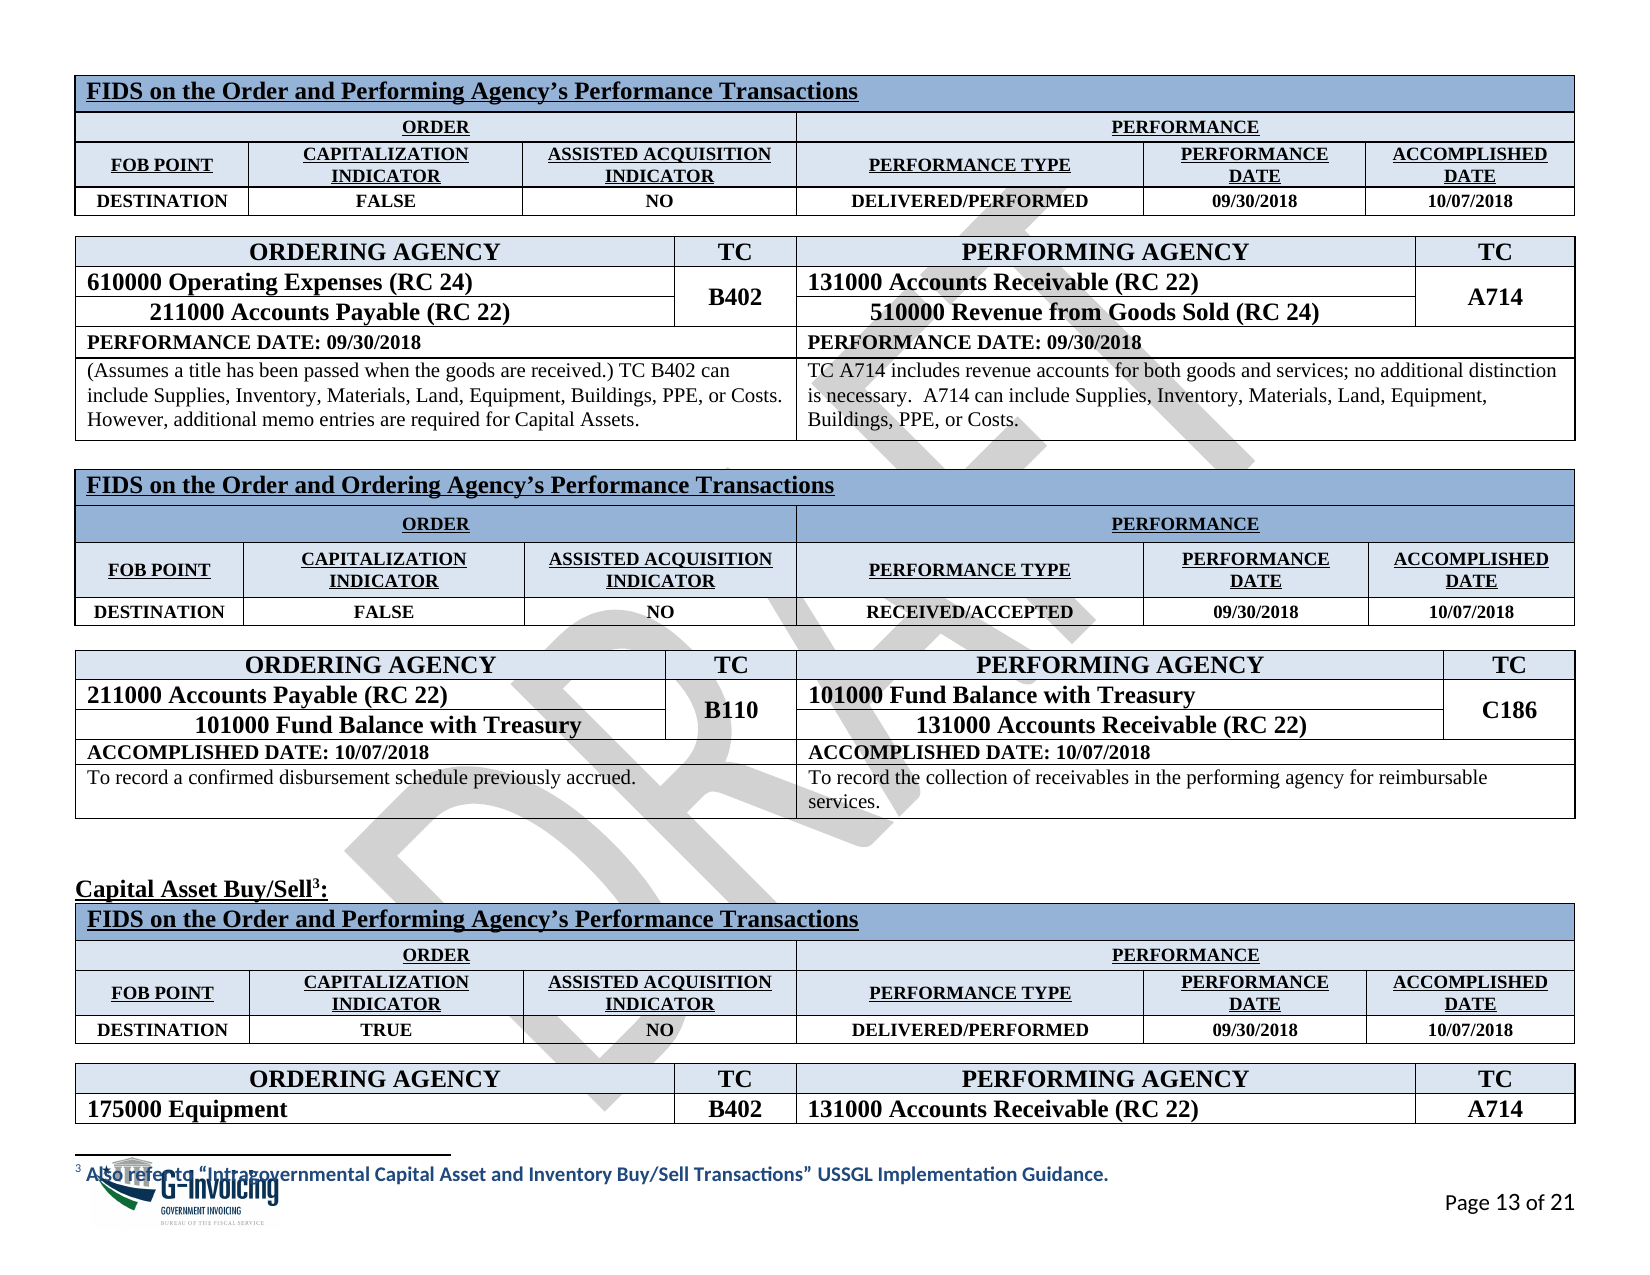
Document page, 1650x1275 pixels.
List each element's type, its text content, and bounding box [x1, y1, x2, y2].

table_cell ASSISTED ACQUISITION INDICATOR [525, 543, 796, 597]
table_cell B110 [666, 680, 796, 739]
table_cell 09/30/2018 [1144, 188, 1365, 215]
table_cell A714 [1416, 267, 1574, 326]
table_cell PERFORMANCE DATE [1144, 971, 1366, 1015]
table_header TC [675, 1064, 796, 1093]
table_header TC [1416, 237, 1574, 266]
table_cell FOB POINT [76, 543, 243, 597]
table_cell 131000 Accounts Receivable (RC 22) [797, 710, 1443, 739]
table_cell DELIVERED/PERFORMED [797, 1016, 1143, 1043]
table_cell FALSE [244, 598, 524, 625]
table_cell ASSISTED ACQUISITION INDICATOR [523, 143, 796, 186]
table_cell A714 [1416, 1094, 1574, 1123]
table_cell ORDER [76, 941, 796, 970]
table_cell PERFORMANCE TYPE [797, 143, 1143, 186]
table_cell ORDER [76, 113, 796, 141]
table_cell 10/07/2018 [1366, 188, 1574, 215]
table_cell DESTINATION [76, 188, 248, 215]
table_cell DESTINATION [76, 598, 243, 625]
table_cell ASSISTED ACQUISITION INDICATOR [524, 971, 796, 1015]
table_header FIDS on the Order and Performing Agency’s Performance Transactions [76, 76, 1574, 111]
table_cell 131000 Accounts Receivable (RC 22) [797, 267, 1415, 296]
table_cell FOB POINT [76, 971, 249, 1015]
table_cell PERFORMANCE DATE [1144, 143, 1365, 186]
table_header ORDERING AGENCY [76, 651, 665, 679]
table_cell CAPITALIZATION INDICATOR [249, 143, 522, 186]
table_cell CAPITALIZATION INDICATOR [244, 543, 524, 597]
table_cell NO [523, 188, 796, 215]
table_cell PERFORMANCE DATE [1144, 543, 1368, 597]
table_cell 09/30/2018 [1144, 598, 1368, 625]
table_cell 101000 Fund Balance with Treasury [76, 710, 665, 739]
table_cell To record a confirmed disbursement schedule previously accrued. [76, 765, 796, 817]
table_cell 211000 Accounts Payable (RC 22) [76, 680, 665, 709]
table_cell FALSE [249, 188, 522, 215]
table_cell PERFORMANCE [797, 941, 1574, 970]
table_header FIDS on the Order and Ordering Agency’s Performance Transactions [76, 470, 1574, 505]
table_cell PERFORMANCE [797, 113, 1574, 141]
table_cell TRUE [250, 1016, 523, 1043]
table_cell PERFORMANCE TYPE [797, 971, 1143, 1015]
picture [90, 1156, 282, 1230]
table_cell B402 [675, 1094, 796, 1123]
table_cell B402 [675, 267, 796, 326]
table_header TC [666, 651, 796, 679]
table_cell 10/07/2018 [1367, 1016, 1574, 1043]
table_cell 131000 Accounts Receivable (RC 22) [797, 1094, 1415, 1123]
table_cell C186 [1444, 680, 1574, 739]
table_cell ACCOMPLISHED DATE [1367, 971, 1574, 1015]
table_cell ACCOMPLISHED DATE [1369, 543, 1574, 597]
table_header ORDERING AGENCY [76, 237, 674, 266]
table_cell DELIVERED/PERFORMED [797, 188, 1143, 215]
table_cell 211000 Accounts Payable (RC 22) [76, 297, 674, 326]
table_header FIDS on the Order and Performing Agency’s Performance Transactions [76, 904, 1574, 940]
table_cell RECEIVED/ACCEPTED [797, 598, 1143, 625]
table_header TC [675, 237, 796, 266]
table_cell NO [524, 1016, 796, 1043]
table_cell ACCOMPLISHED DATE: 10/07/2018 [797, 740, 1574, 764]
table_cell FOB POINT [76, 143, 248, 186]
table_cell 09/30/2018 [1144, 1016, 1366, 1043]
text Capital Asset Buy/Sell: [75, 874, 1575, 903]
table_cell NO [525, 598, 796, 625]
table_header PERFORMING AGENCY [797, 651, 1443, 679]
table_cell ORDER [76, 506, 796, 542]
table_cell 610000 Operating Expenses (RC 24) [76, 267, 674, 296]
table_cell CAPITALIZATION INDICATOR [250, 971, 523, 1015]
table_cell (Assumes a title has been passed when the goods are received.) TC B402 can include Supplies, Inventory, Materials, Land, Equipment, Buildings, PPE, or Costs. However, additional memo entries are required for Capital Assets. [76, 359, 796, 440]
table_header TC [1416, 1064, 1574, 1093]
table_cell ACCOMPLISHED DATE [1366, 143, 1574, 186]
table_header PERFORMING AGENCY [797, 1064, 1415, 1093]
table_cell PERFORMANCE TYPE [797, 543, 1143, 597]
table_cell TC A714 includes revenue accounts for both goods and services; no additional distinction is necessary. A714 can include Supplies, Inventory, Materials, Land, Equipment, Buildings, PPE, or Costs. [797, 359, 1574, 440]
table_cell PERFORMANCE [797, 506, 1574, 542]
table_cell 101000 Fund Balance with Treasury [797, 680, 1443, 709]
table_cell 10/07/2018 [1369, 598, 1574, 625]
table_header TC [1444, 651, 1574, 679]
table_cell PERFORMANCE DATE: 09/30/2018 [76, 327, 796, 357]
table_cell 510000 Revenue from Goods Sold (RC 24) [797, 297, 1415, 326]
table_cell 175000 Equipment [76, 1094, 674, 1123]
table_cell PERFORMANCE DATE: 09/30/2018 [797, 327, 1574, 357]
table_cell To record the collection of receivables in the performing agency for reimbursable services. [797, 765, 1574, 817]
table_header PERFORMING AGENCY [797, 237, 1415, 266]
table_cell DESTINATION [76, 1016, 249, 1043]
table_header ORDERING AGENCY [76, 1064, 674, 1093]
table_cell ACCOMPLISHED DATE: 10/07/2018 [76, 740, 796, 764]
